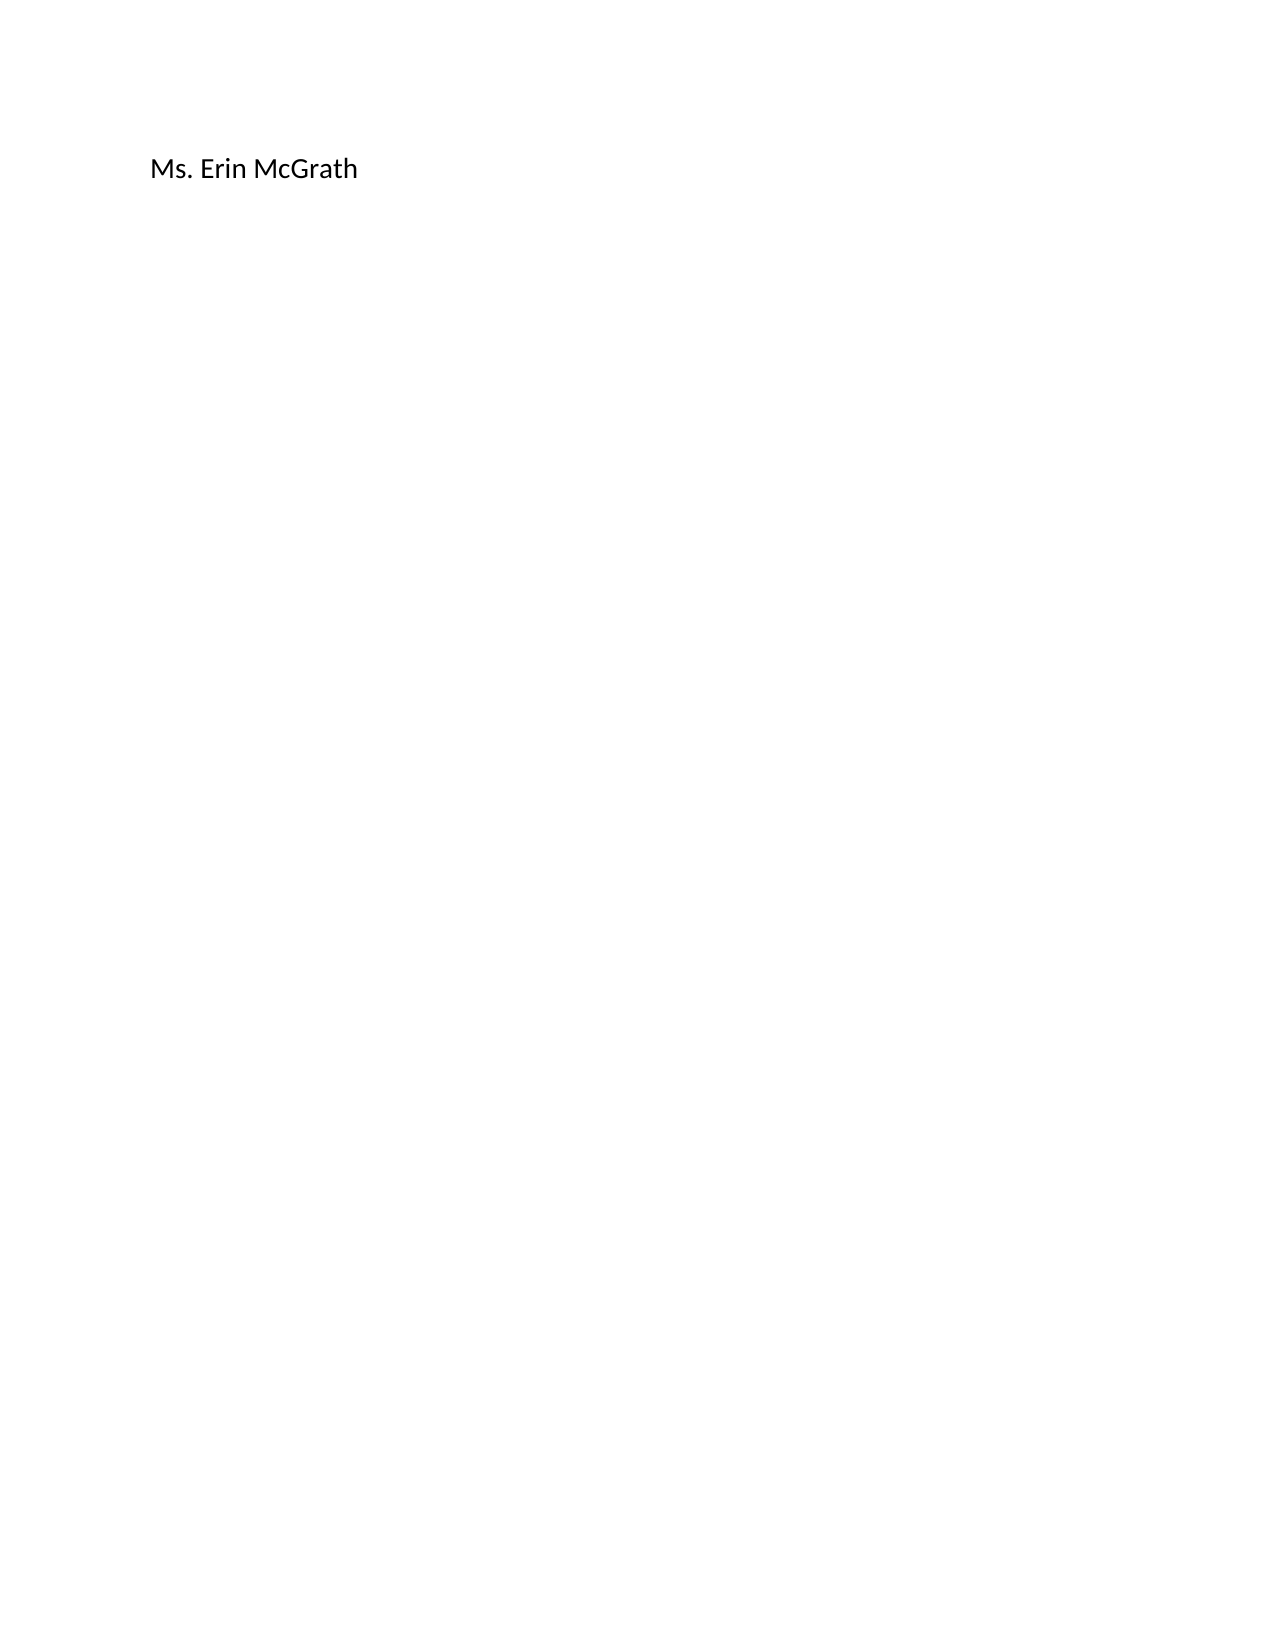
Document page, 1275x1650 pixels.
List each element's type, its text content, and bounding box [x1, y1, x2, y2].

text Ms. Erin McGrath [150, 150, 1125, 186]
